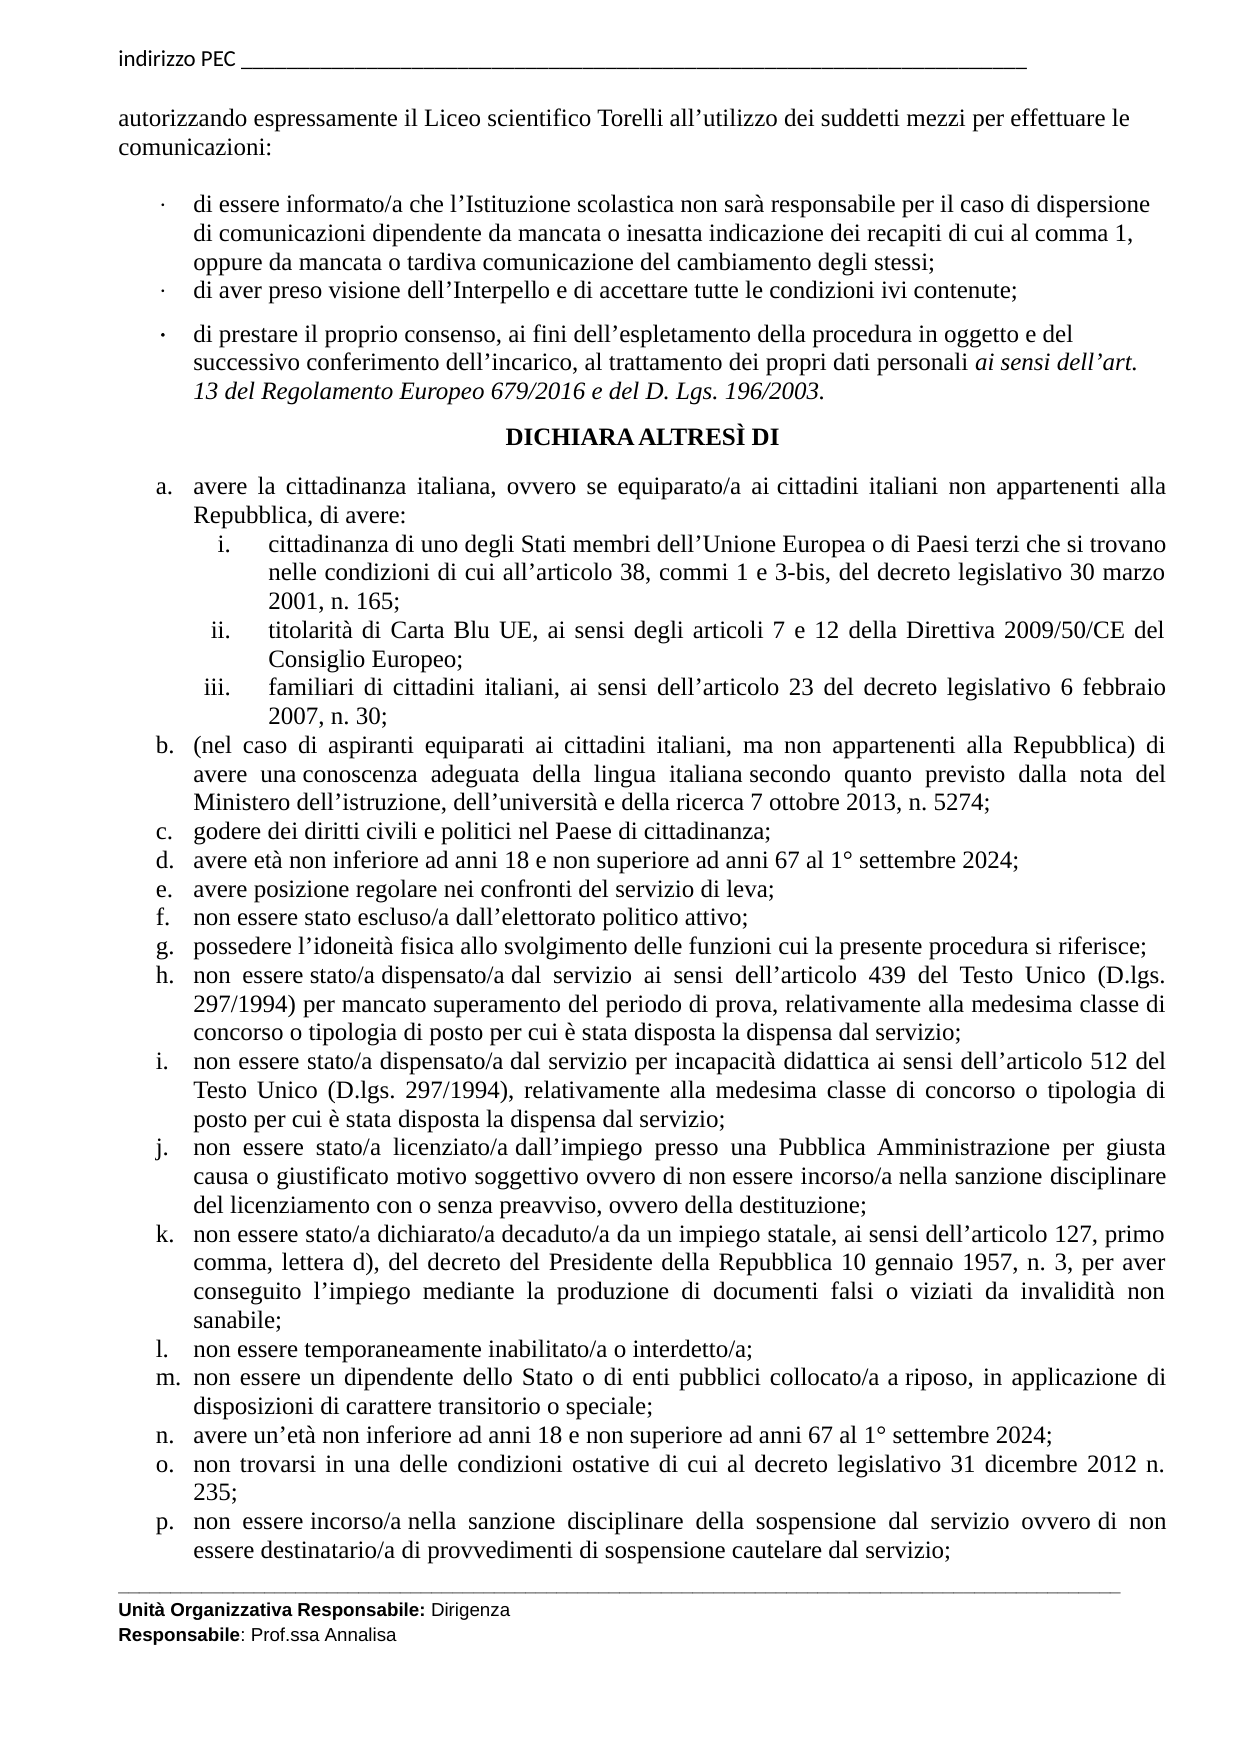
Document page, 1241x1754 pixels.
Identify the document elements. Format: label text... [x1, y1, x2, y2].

list godere dei diritti civili e politici nel Paese di cittadinanza; [156, 816, 1167, 845]
list avere posizione regolare nei confronti del servizio di leva; [156, 874, 1167, 902]
text DICHIARA ALTRESÌ DI [118, 422, 1167, 450]
text indirizzo PEC _____________________________________________________________________ [118, 44, 1167, 72]
list non essere stato/a dichiarato/a decaduto/a da un impiego statale, ai sensi dell’articolo 127, primo comma, lettera d), del decreto del Presidente della Repubblica 10 gennaio 1957, n. 3, per aver conseguito l’impiego mediante la produzione di documenti falsi o viziati da invalidità non sanabile; [156, 1219, 1167, 1334]
list non essere stato/a dispensato/a dal servizio per incapacità didattica ai sensi dell’articolo 512 del Testo Unico (D.lgs. 297/1994), relativamente alla medesima classe di concorso o tipologia di posto per cui è stata disposta la dispensa dal servizio; [156, 1046, 1167, 1132]
list avere un’età non inferiore ad anni 18 e non superiore ad anni 67 al 1° settembre 2024; [156, 1420, 1167, 1449]
list non essere stato/a dispensato/a dal servizio ai sensi dell’articolo 439 del Testo Unico (D.lgs. 297/1994) per mancato superamento del periodo di prova, relativamente alla medesima classe di concorso o tipologia di posto per cui è stata disposta la dispensa dal servizio; [156, 960, 1167, 1046]
list titolarità di Carta Blu UE, ai sensi degli articoli 7 e 12 della Direttiva 2009/50/CE del Consiglio Europeo; [231, 615, 1167, 672]
list non essere stato/a licenziato/a dall’impiego presso una Pubblica Amministrazione per giusta causa o giustificato motivo soggettivo ovvero di non essere incorso/a nella sanzione disciplinare del licenziamento con o senza preavviso, ovvero della destituzione; [156, 1132, 1167, 1219]
list di prestare il proprio consenso, ai fini dell’espletamento della procedura in oggetto e del successivo conferimento dell’incarico, al trattamento dei propri dati personali ai sensi dell’art. 13 del Regolamento Europeo 679/2016 e del D. Lgs. 196/2003. [156, 319, 1167, 405]
list non essere stato escluso/a dall’elettorato politico attivo; [156, 902, 1167, 931]
list avere età non inferiore ad anni 18 e non superiore ad anni 67 al 1° settembre 2024; [156, 845, 1167, 874]
list avere la cittadinanza italiana, ovvero se equiparato/a ai cittadini italiani non appartenenti alla Repubblica, di avere: [156, 471, 1167, 529]
list possedere l’idoneità fisica allo svolgimento delle funzioni cui la presente procedura si riferisce; [156, 931, 1167, 960]
list non essere un dipendente dello Stato o di enti pubblici collocato/a a riposo, in applicazione di disposizioni di carattere transitorio o speciale; [156, 1362, 1167, 1420]
list di aver preso visione dell’Interpello e di accettare tutte le condizioni ivi contenute; [156, 276, 1167, 304]
list di essere informato/a che l’Istituzione scolastica non sarà responsabile per il caso di dispersione di comunicazioni dipendente da mancata o inesatta indicazione dei recapiti di cui al comma 1, oppure da mancata o tardiva comunicazione del cambiamento degli stessi; [156, 189, 1167, 276]
list non essere incorso/a nella sanzione disciplinare della sospensione dal servizio ovvero di non essere destinatario/a di provvedimenti di sospensione cautelare dal servizio; [156, 1506, 1167, 1564]
text autorizzando espressamente il Liceo scientifico Torelli all’utilizzo dei suddetti mezzi per effettuare le comunicazioni: [118, 103, 1167, 161]
list non essere temporaneamente inabilitato/a o interdetto/a; [156, 1334, 1167, 1362]
list (nel caso di aspiranti equiparati ai cittadini italiani, ma non appartenenti alla Repubblica) di avere una conoscenza adeguata della lingua italiana secondo quanto previsto dalla nota del Ministero dell’istruzione, dell’università e della ricerca 7 ottobre 2013, n. 5274; [156, 730, 1167, 816]
list familiari di cittadini italiani, ai sensi dell’articolo 23 del decreto legislativo 6 febbraio 2007, n. 30; [231, 672, 1167, 730]
list cittadinanza di uno degli Stati membri dell’Unione Europea o di Paesi terzi che si trovano nelle condizioni di cui all’articolo 38, commi 1 e 3-bis, del decreto legislativo 30 marzo 2001, n. 165; [231, 529, 1167, 615]
list non trovarsi in una delle condizioni ostative di cui al decreto legislativo 31 dicembre 2012 n. 235; [156, 1449, 1167, 1506]
